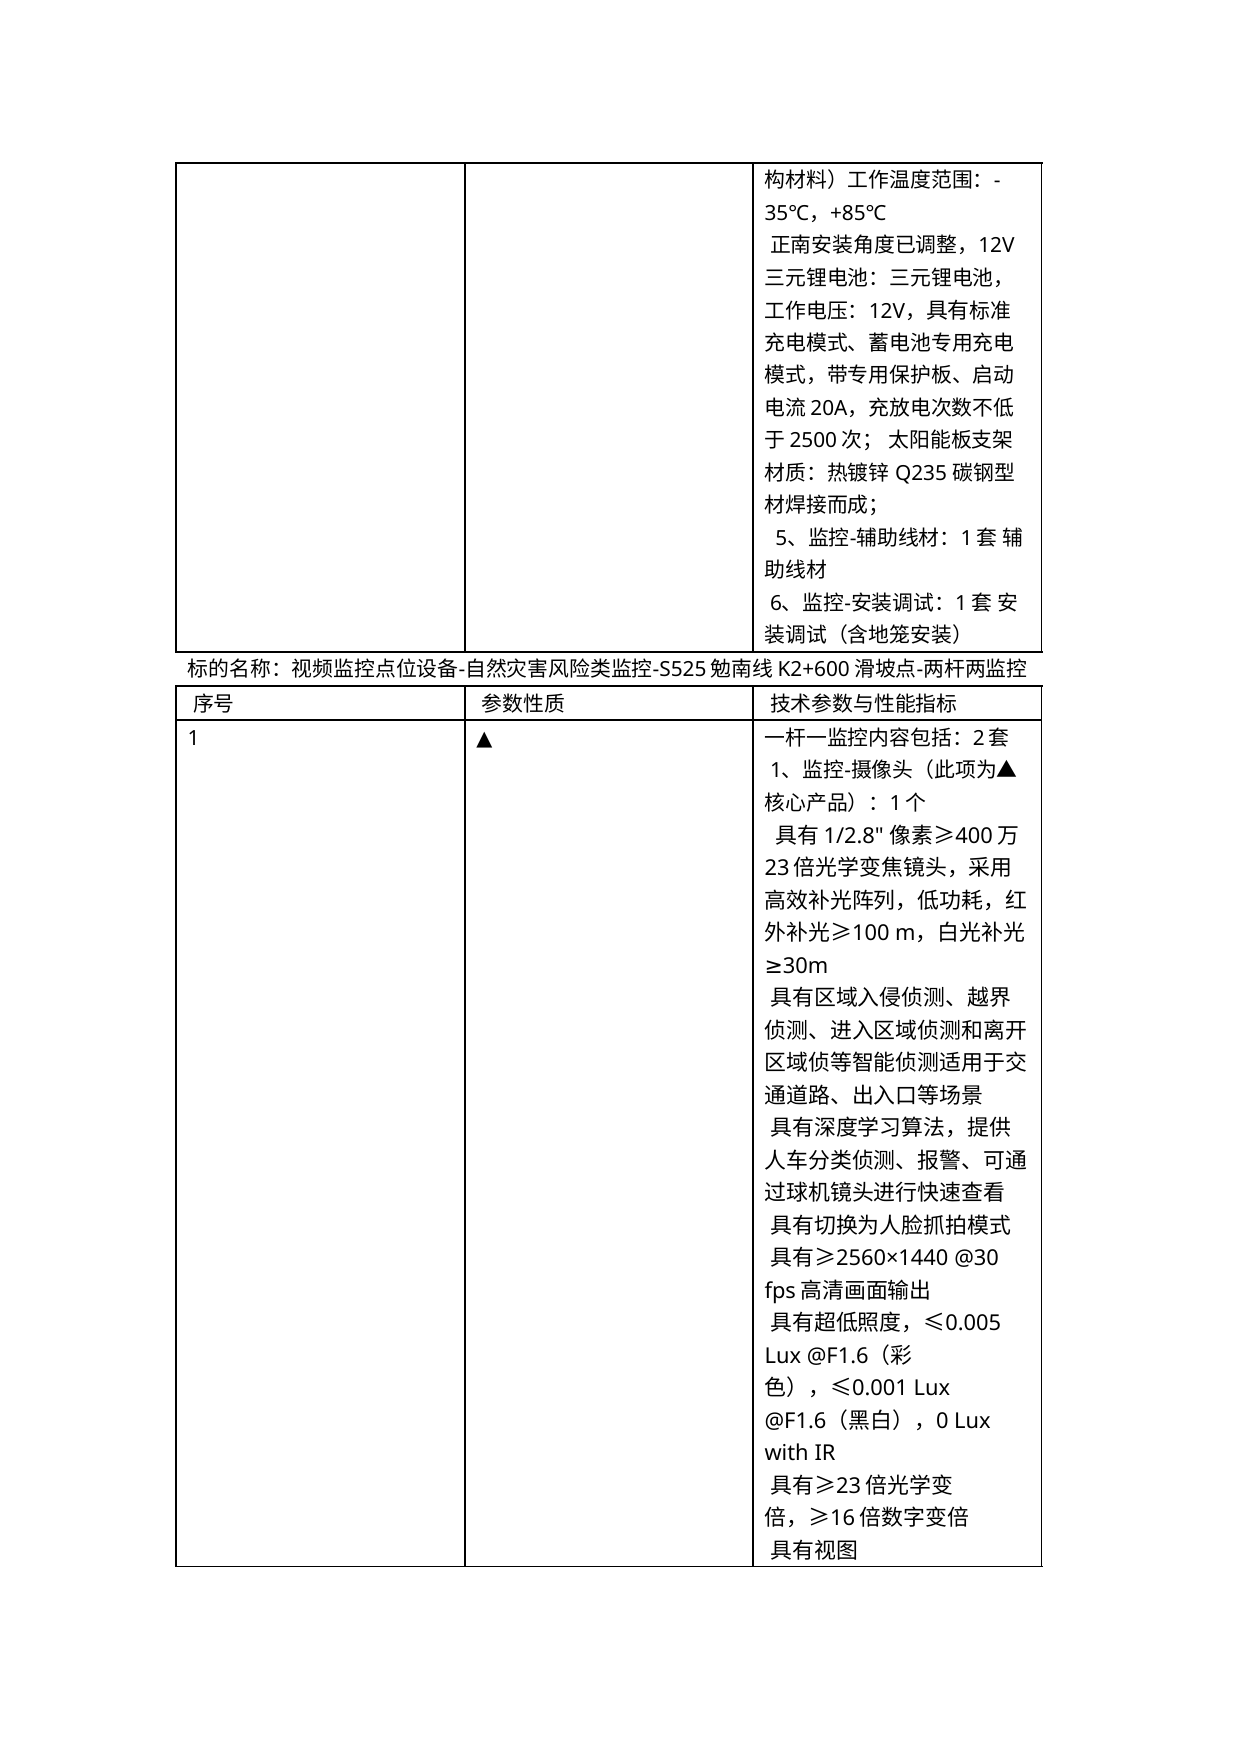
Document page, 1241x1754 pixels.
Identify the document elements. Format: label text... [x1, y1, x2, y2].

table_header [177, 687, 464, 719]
text 标的名称：视频监控点位设备-自然灾害风险类监控-S525勉南线K2+600滑坡点-两杆两监控 [187, 653, 1053, 685]
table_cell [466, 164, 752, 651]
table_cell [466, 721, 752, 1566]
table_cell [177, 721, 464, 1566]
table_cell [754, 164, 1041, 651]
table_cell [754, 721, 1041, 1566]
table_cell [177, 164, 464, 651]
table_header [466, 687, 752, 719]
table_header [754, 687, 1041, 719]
